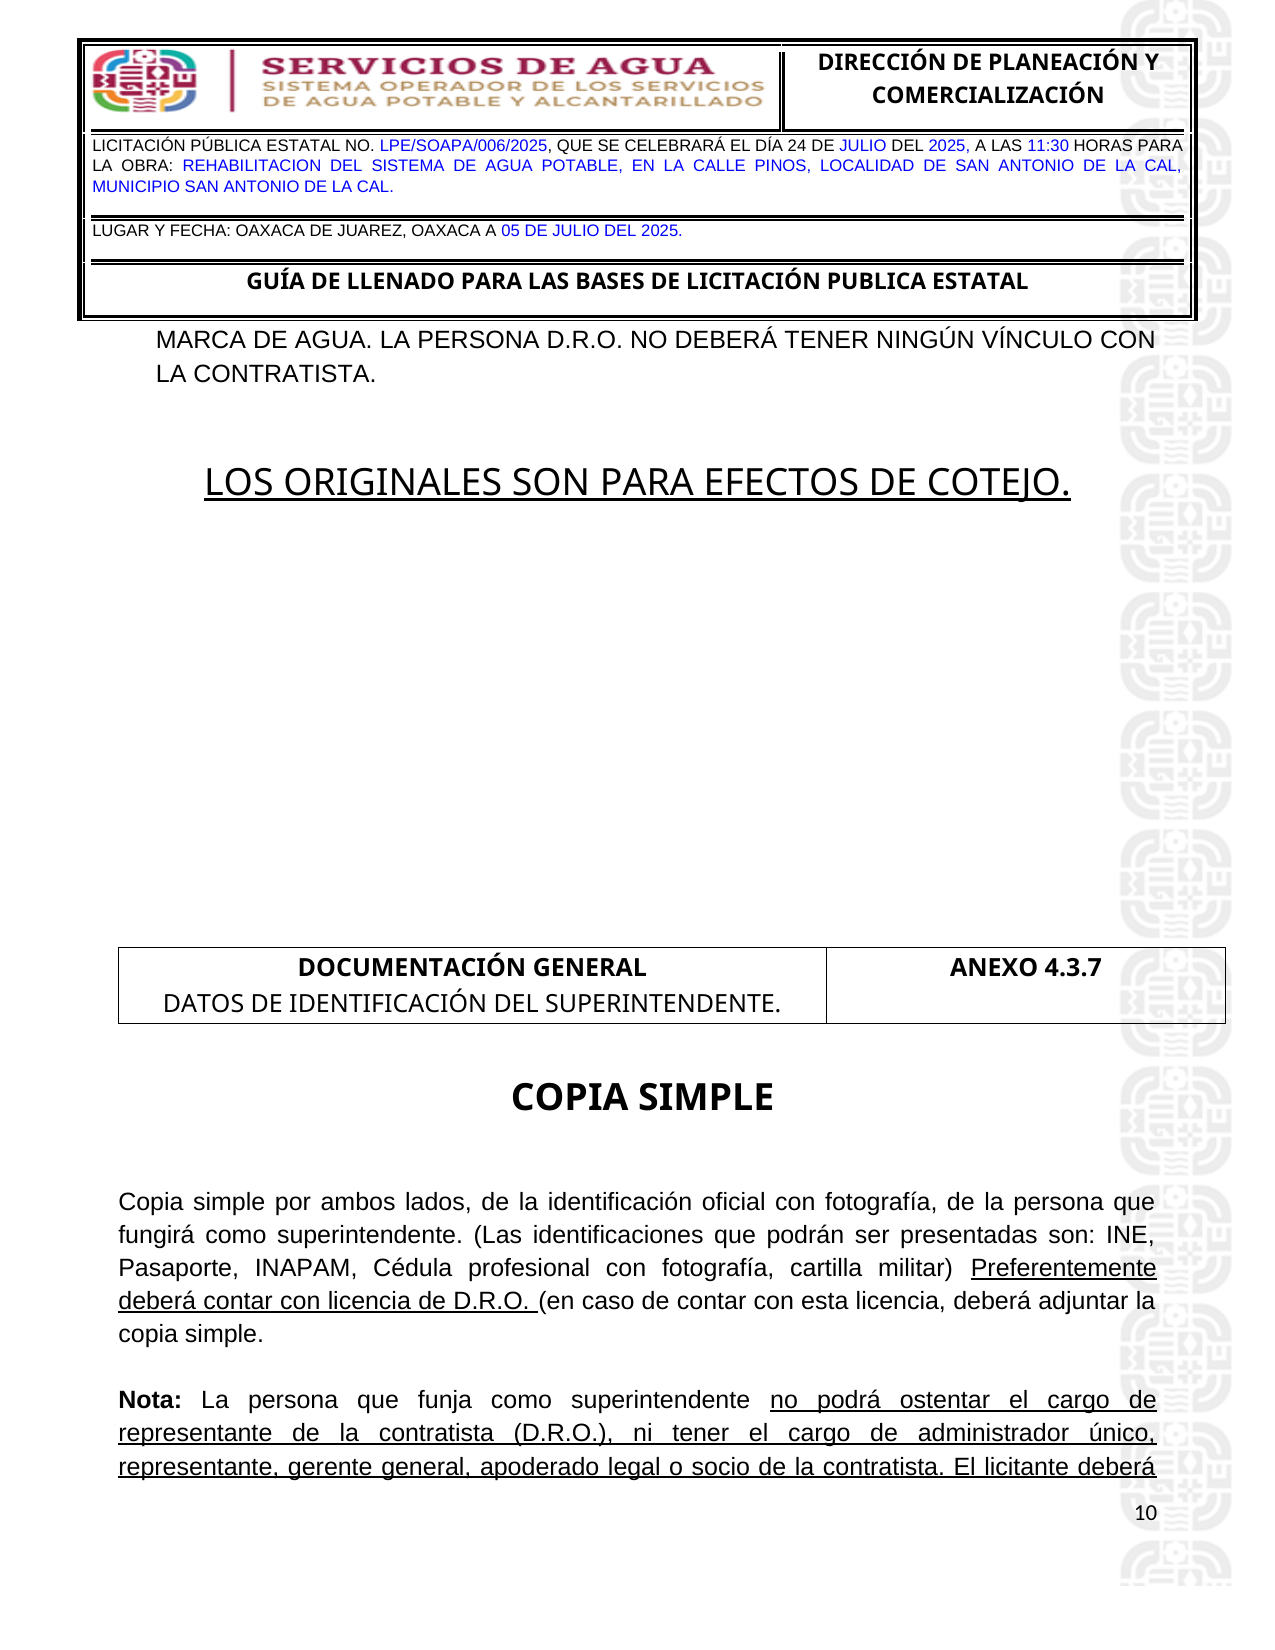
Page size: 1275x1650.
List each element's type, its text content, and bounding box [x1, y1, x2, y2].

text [118, 1445, 1157, 1476]
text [156, 154, 1157, 215]
picture [1105, 0, 1235, 1586]
text Copia simple por ambos lados, de la identificación oficial con fotografía, de la persona que fungirá como superintendente. (Las identificaciones que podrán ser presentadas son: INE, Pasaporte, INAPAM, Cédula profesional con fotografía, cartilla militar) Preferentemente deberá contar con licencia de D.R.O. (en caso de contar con esta licencia, deberá adjuntar la copia simple. [118, 1187, 1157, 1348]
text COPIA SIMPLE [118, 1070, 1157, 1121]
picture [1105, 42, 1194, 320]
table_header DOCUMENTACIÓN GENERAL DATOS DE IDENTIFICACIÓN DEL SUPERINTENDENTE. [119, 948, 826, 1023]
picture [1106, 56, 1114, 67]
table_header ANEXO 4.3.7 [827, 948, 1225, 1023]
picture [88, 46, 773, 123]
text LOS ORIGINALES SON PARA EFECTOS DE COTEJO. [118, 455, 1157, 506]
